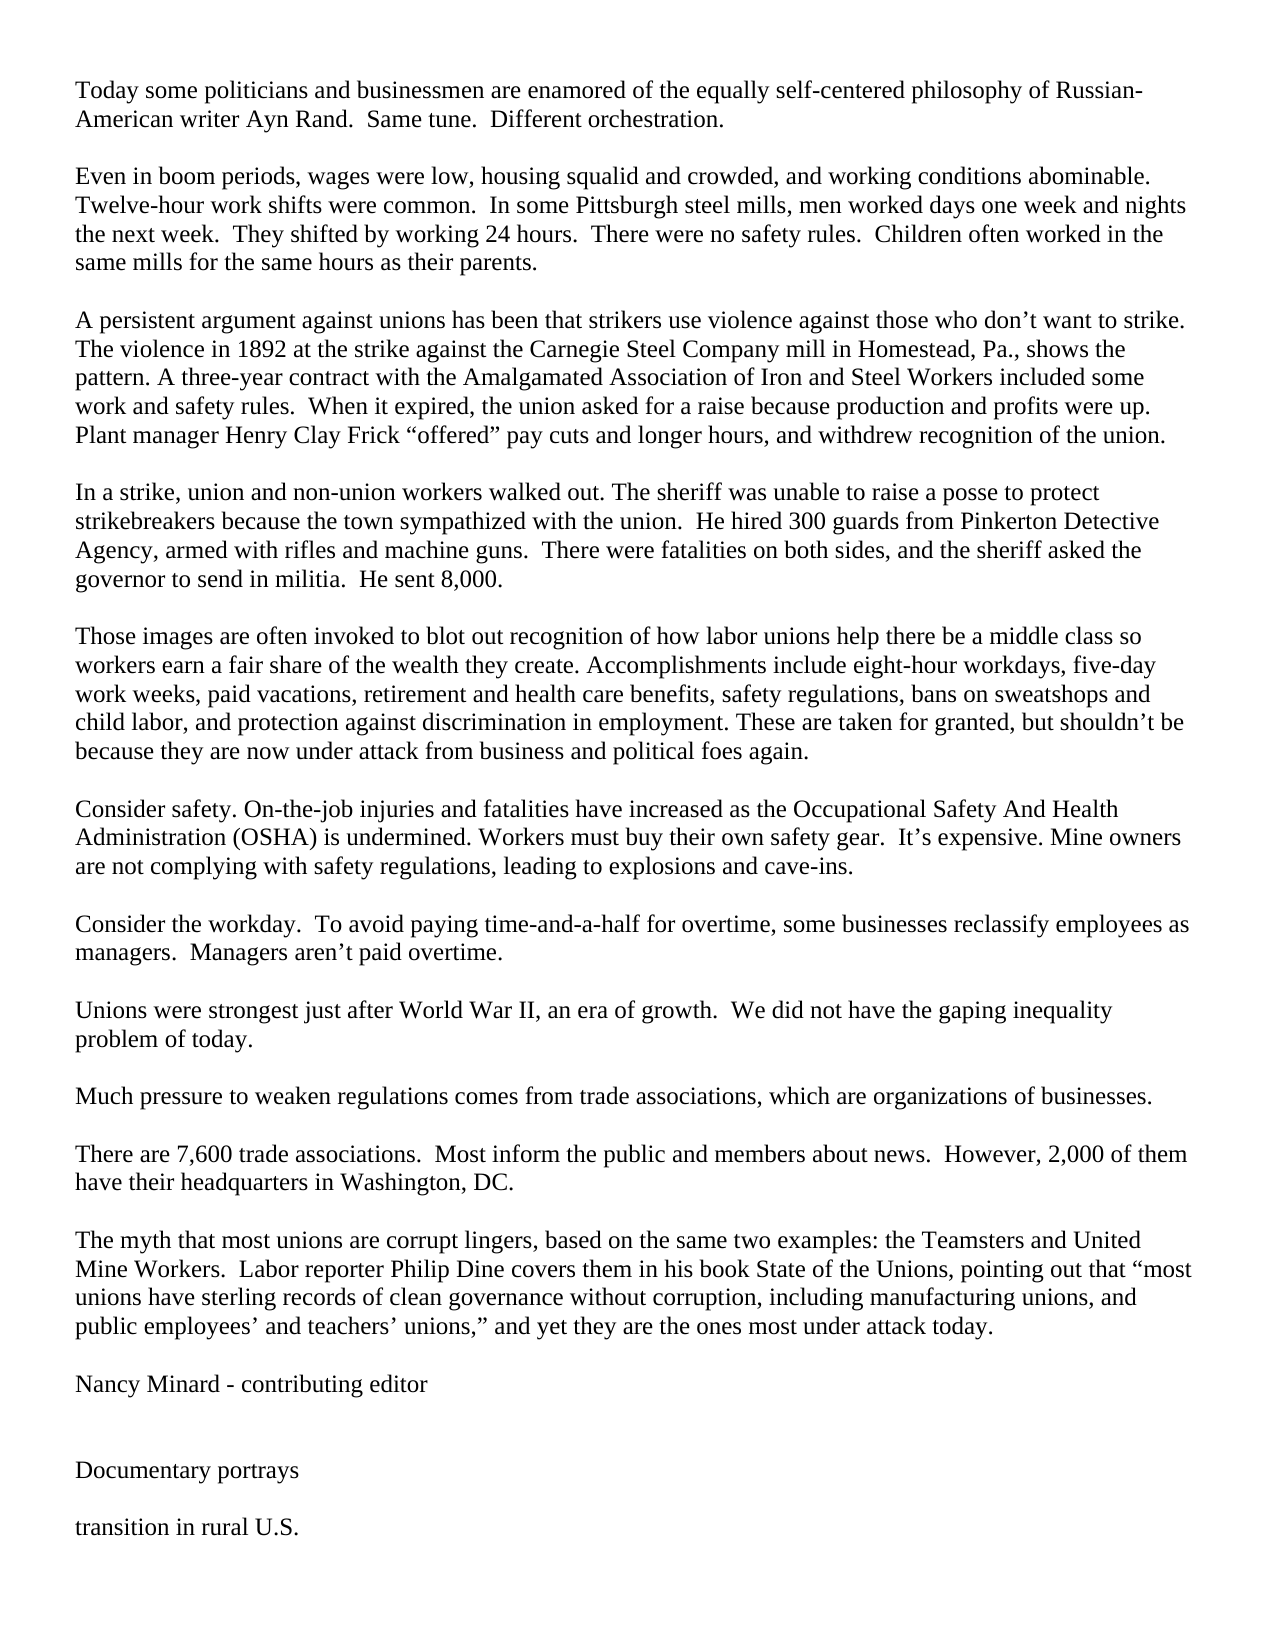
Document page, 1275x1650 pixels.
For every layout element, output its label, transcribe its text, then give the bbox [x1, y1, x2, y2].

text Much pressure to weaken regulations comes from trade associations, which are organizations of businesses. [75, 1081, 1200, 1110]
text A persistent argument against unions has been that strikers use violence against those who don’t want to strike. The violence in 1892 at the strike against the Carnegie Steel Company mill in Homestead, Pa., shows the pattern. A three-year contract with the Amalgamated Association of Iron and Steel Workers included some work and safety rules. When it expired, the union asked for a raise because production and profits were up. Plant manager Henry Clay Frick “offered” pay cuts and longer hours, and withdrew recognition of the union. [75, 305, 1200, 449]
text Consider the workday. To avoid paying time-and-a-half for overtime, some businesses reclassify employees as managers. Managers aren’t paid overtime. [75, 909, 1200, 966]
text Unions were strongest just after World War II, an era of growth. We did not have the gaping inequality problem of today. [75, 995, 1200, 1052]
text Documentary portrays [75, 1455, 1200, 1484]
text Consider safety. On-the-job injuries and fatalities have increased as the Occupational Safety And Health Administration (OSHA) is undermined. Workers must buy their own safety gear. It’s expensive. Mine owners are not complying with safety regulations, leading to explosions and cave-ins. [75, 794, 1200, 880]
text The myth that most unions are corrupt lingers, based on the same two examples: the Teamsters and United Mine Workers. Labor reporter Philip Dine covers them in his book State of the Unions, pointing out that “most unions have sterling records of clean governance without corruption, including manufacturing unions, and public employees’ and teachers’ unions,” and yet they are the ones most under attack today. [75, 1225, 1200, 1340]
text transition in rural U.S. [75, 1512, 1200, 1541]
text Those images are often invoked to blot out recognition of how labor unions help there be a middle class so workers earn a fair share of the wealth they create. Accomplishments include eight-hour workdays, five-day work weeks, paid vacations, retirement and health care benefits, safety regulations, bans on sweatshops and child labor, and protection against discrimination in employment. These are taken for granted, but shouldn’t be because they are now under attack from business and political foes again. [75, 621, 1200, 765]
text Even in boom periods, wages were low, housing squalid and crowded, and working conditions abominable. Twelve-hour work shifts were common. In some Pittsburgh steel mills, men worked days one week and nights the next week. They shifted by working 24 hours. There were no safety rules. Children often worked in the same mills for the same hours as their parents. [75, 161, 1200, 276]
text Today some politicians and businessmen are enamored of the equally self-centered philosophy of Russian-American writer Ayn Rand. Same tune. Different orchestration. [75, 75, 1200, 132]
text In a strike, union and non-union workers walked out. The sheriff was unable to raise a posse to protect strikebreakers because the town sympathized with the union. He hired 300 guards from Pinkerton Detective Agency, armed with rifles and machine guns. There were fatalities on both sides, and the sheriff asked the governor to send in militia. He sent 8,000. [75, 477, 1200, 592]
text There are 7,600 trade associations. Most inform the public and members about news. However, 2,000 of them have their headquarters in Washington, DC. [75, 1139, 1200, 1196]
text Nancy Minard - contributing editor [75, 1369, 1200, 1397]
